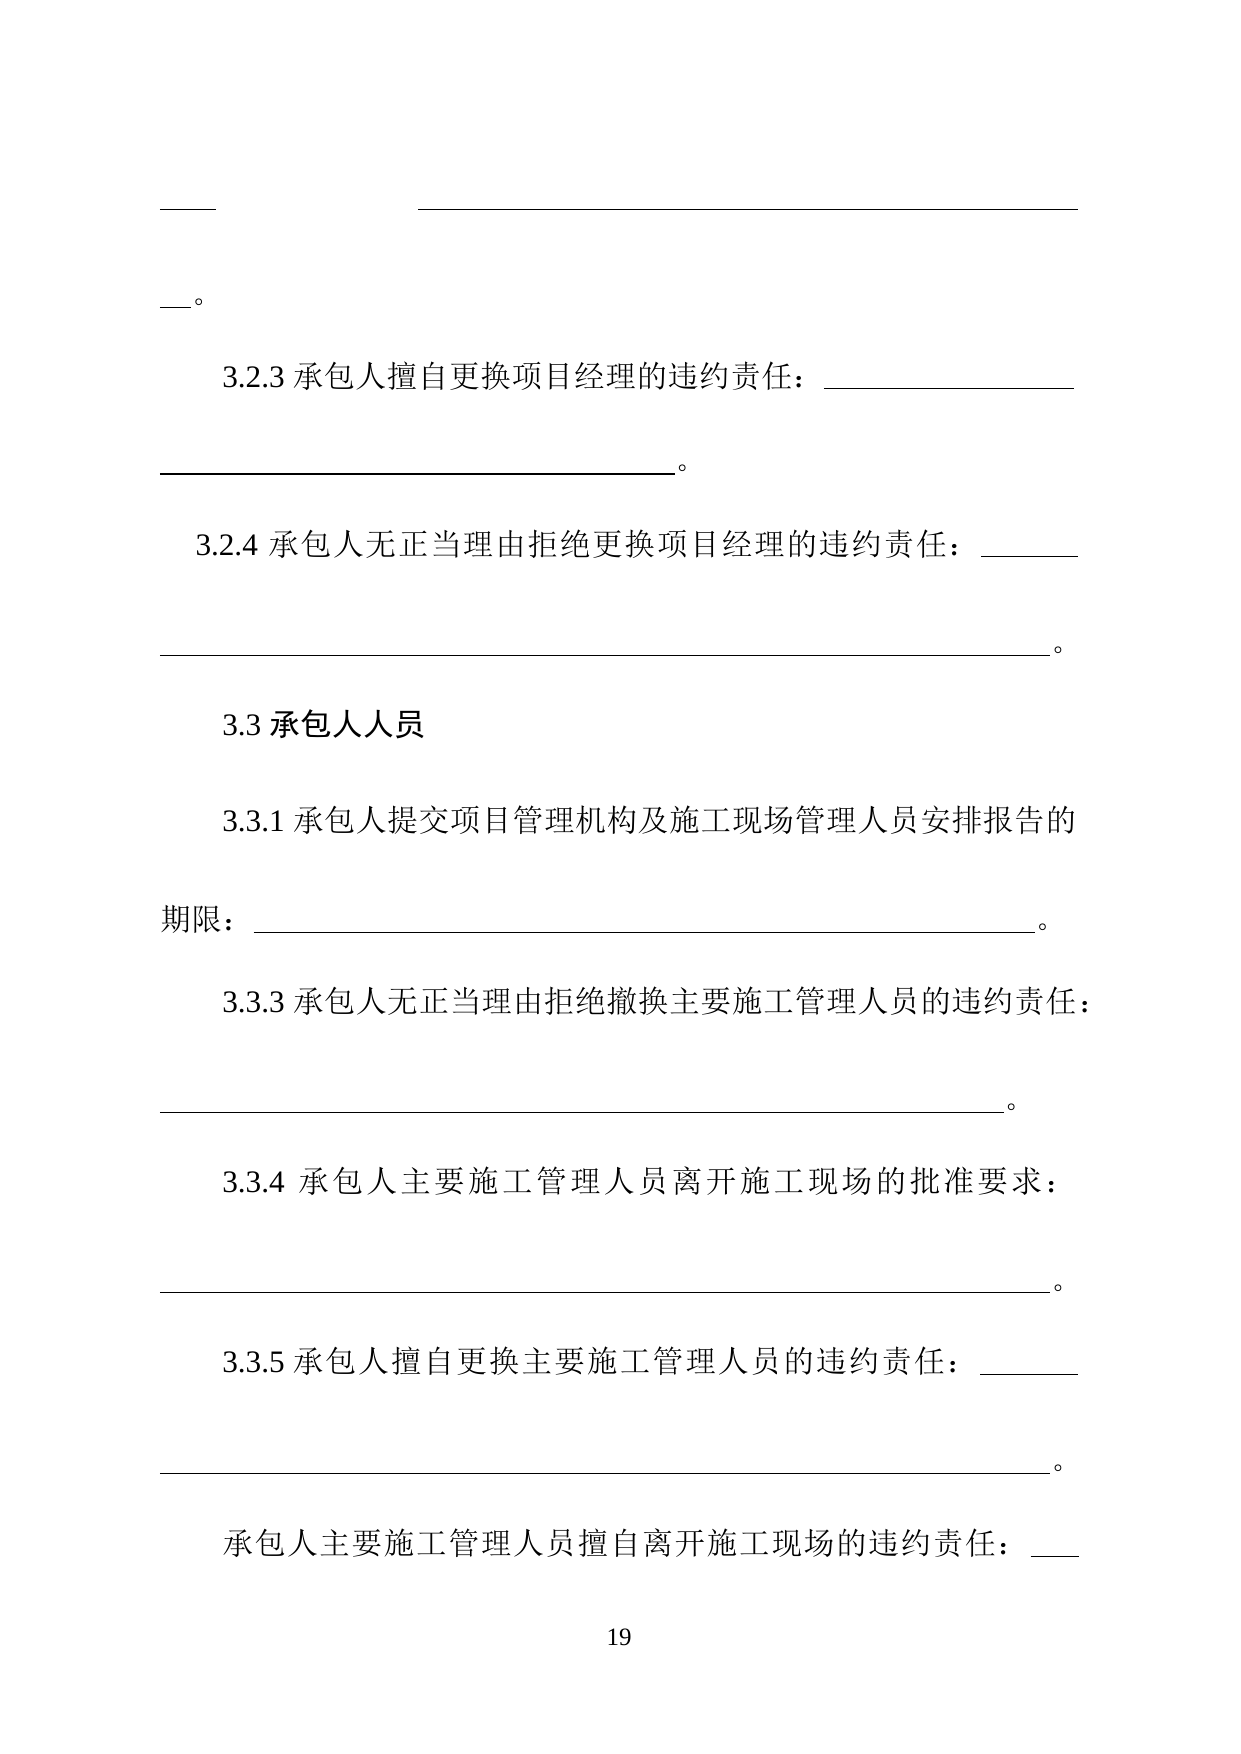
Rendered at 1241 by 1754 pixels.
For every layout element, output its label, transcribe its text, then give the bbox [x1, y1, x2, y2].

text 3.3.5承包人擅自更换主要施工管理人员的违约责任：   。 [159, 1328, 1078, 1490]
text     。 [159, 426, 1078, 491]
text 3.2.4 承包人无正当理由拒绝更换项目经理的违约责任：    。 [159, 510, 1078, 673]
text 3.3.3 承包人无正当理由拒绝撤换主要施工管理人员的违约责任：    。 [159, 967, 1078, 1130]
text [159, 162, 1078, 324]
text 3.2.3 承包人擅自更换项目经理的违约责任：  [159, 342, 1078, 407]
text 3.3.4 承包人主要施工管理人员离开施工现场的批准要求：  。 [159, 1148, 1078, 1310]
text 3.3 承包人人员 [159, 691, 1078, 756]
text 3.3.1 承包人提交项目管理机构及施工现场管理人员安排报告的期限：   。 [159, 787, 1078, 949]
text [159, 1508, 1078, 1573]
